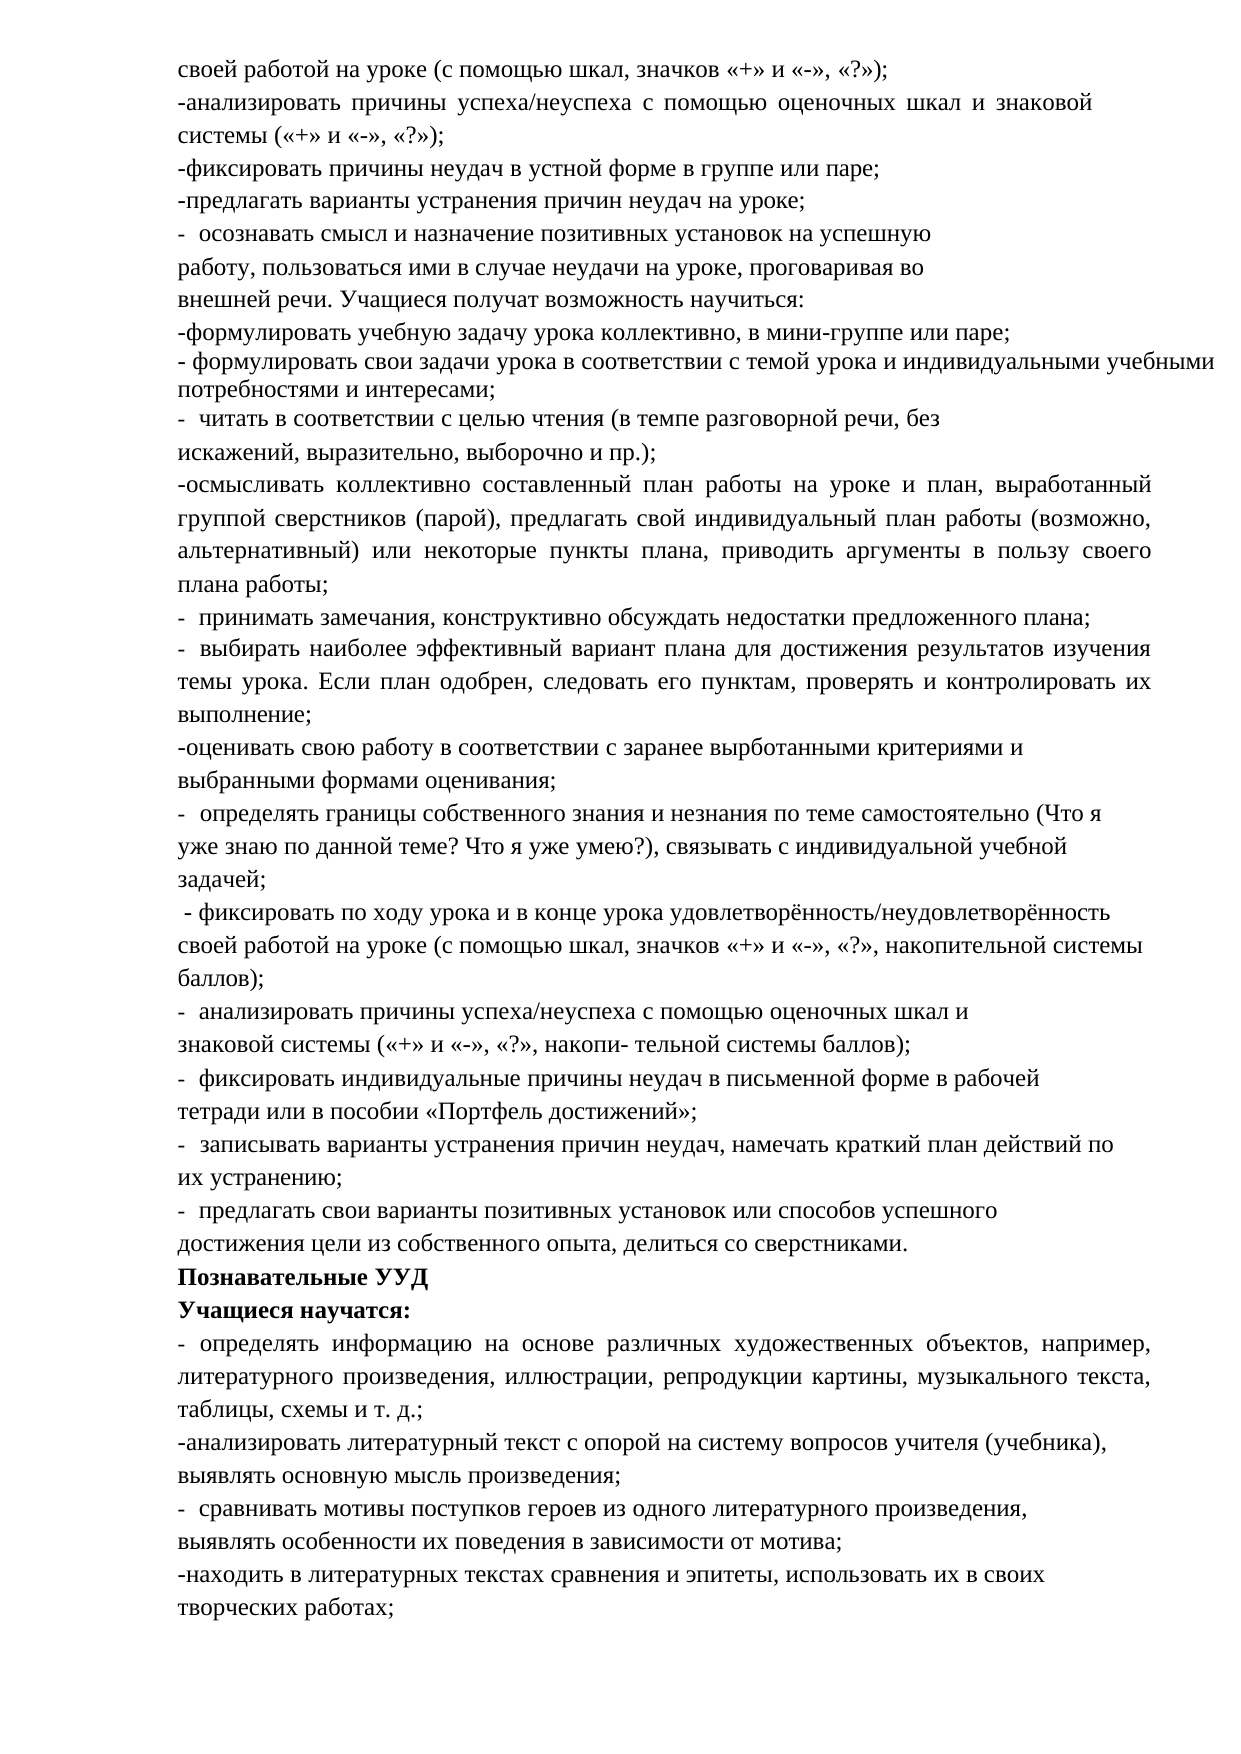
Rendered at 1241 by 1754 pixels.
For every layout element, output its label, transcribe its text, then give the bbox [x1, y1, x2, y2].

text -формулировать учебную задачу урока коллективно, в мини-группе или паре; [177, 318, 1226, 346]
list читать в соответствии с целью чтения (в темпе разговорной речи, без искажений, выразительно, выборочно и пр.); [177, 403, 1064, 465]
list определять информацию на основе различных художественных объектов, например, литературного произведения, иллюстрации, репродукции картины, музыкального текста, таблицы, схемы и т. д.; [177, 1328, 1152, 1422]
list анализировать причины успеха/неуспеха с помощью оценочных шкал и знаковой системы («+» и «-», «?», накопи- тельной системы баллов); [177, 996, 1068, 1058]
text -осмысливать коллективно составленный план работы на уроке и план, выработанный группой сверстников (парой), предлагать свой индивидуальный план работы (возможно, альтернативный) или некоторые пункты плана, приводить аргументы в пользу своего плана работы; [177, 469, 1152, 597]
text -фиксировать причины неудач в устной форме в группе или паре; [177, 154, 1226, 182]
text своей работой на уроке (с помощью шкал, значков «+» и «-», «?»); [177, 54, 1226, 82]
list - фиксировать по ходу урока и в конце урока удовлетворённость/неудовлетворённость своей работой на уроке (с помощью шкал, значков «+» и «-», «?», накопительной системы баллов); [177, 897, 1144, 992]
text -предлагать варианты устранения причин неудач на уроке; [177, 186, 1226, 214]
list фиксировать индивидуальные причины неудач в письменной форме в рабочей тетради или в пособии «Портфель достижений»; [177, 1063, 1124, 1125]
subtitle Познавательные УУД Учащиеся научатся: [177, 1262, 428, 1323]
list принимать замечания, конструктивно обсуждать недостатки предложенного плана; [177, 602, 1226, 630]
list осознавать смысл и назначение позитивных установок на успешную работу, пользоваться ими в случае неудачи на уроке, проговаривая во внешней речи. Учащиеся получат возможность научиться: [177, 218, 1011, 313]
list сравнивать мотивы поступков героев из одного литературного произведения, выявлять особенности их поведения в зависимости от мотива; [177, 1493, 1128, 1554]
text -оценивать свою работу в соответствии с заранее вырботанными критериями и выбранными формами оценивания; [177, 732, 1146, 794]
text -анализировать причины успеха/неуспеха с помощью оценочных шкал и знаковой системы («+» и «-», «?»); [177, 87, 1146, 149]
text -анализировать литературный текст с опорой на систему вопросов учителя (учебника), выявлять основную мысль произведения; [177, 1427, 1146, 1488]
text -находить в литературных текстах сравнения и эпитеты, использовать их в своих творческих работах; [177, 1559, 1146, 1621]
list определять границы собственного знания и незнания по теме самостоятельно (Что я уже знаю по данной теме? Что я уже умею?), связывать с индивидуальной учебной задачей; [177, 798, 1144, 893]
text - формулировать свои задачи урока в соответствии с темой урока и индивидуальными учебными потребностями и интересами; [177, 346, 1226, 403]
list предлагать свои варианты позитивных установок или способов успешного достижения цели из собственного опыта, делиться со сверстниками. [177, 1195, 1127, 1257]
list выбирать наиболее эффективный вариант плана для достижения результатов изучения темы урока. Если план одобрен, следовать его пунктам, проверять и контролировать их выполнение; [177, 633, 1152, 728]
list записывать варианты устранения причин неудач, намечать краткий план действий по их устранению; [177, 1129, 1143, 1191]
